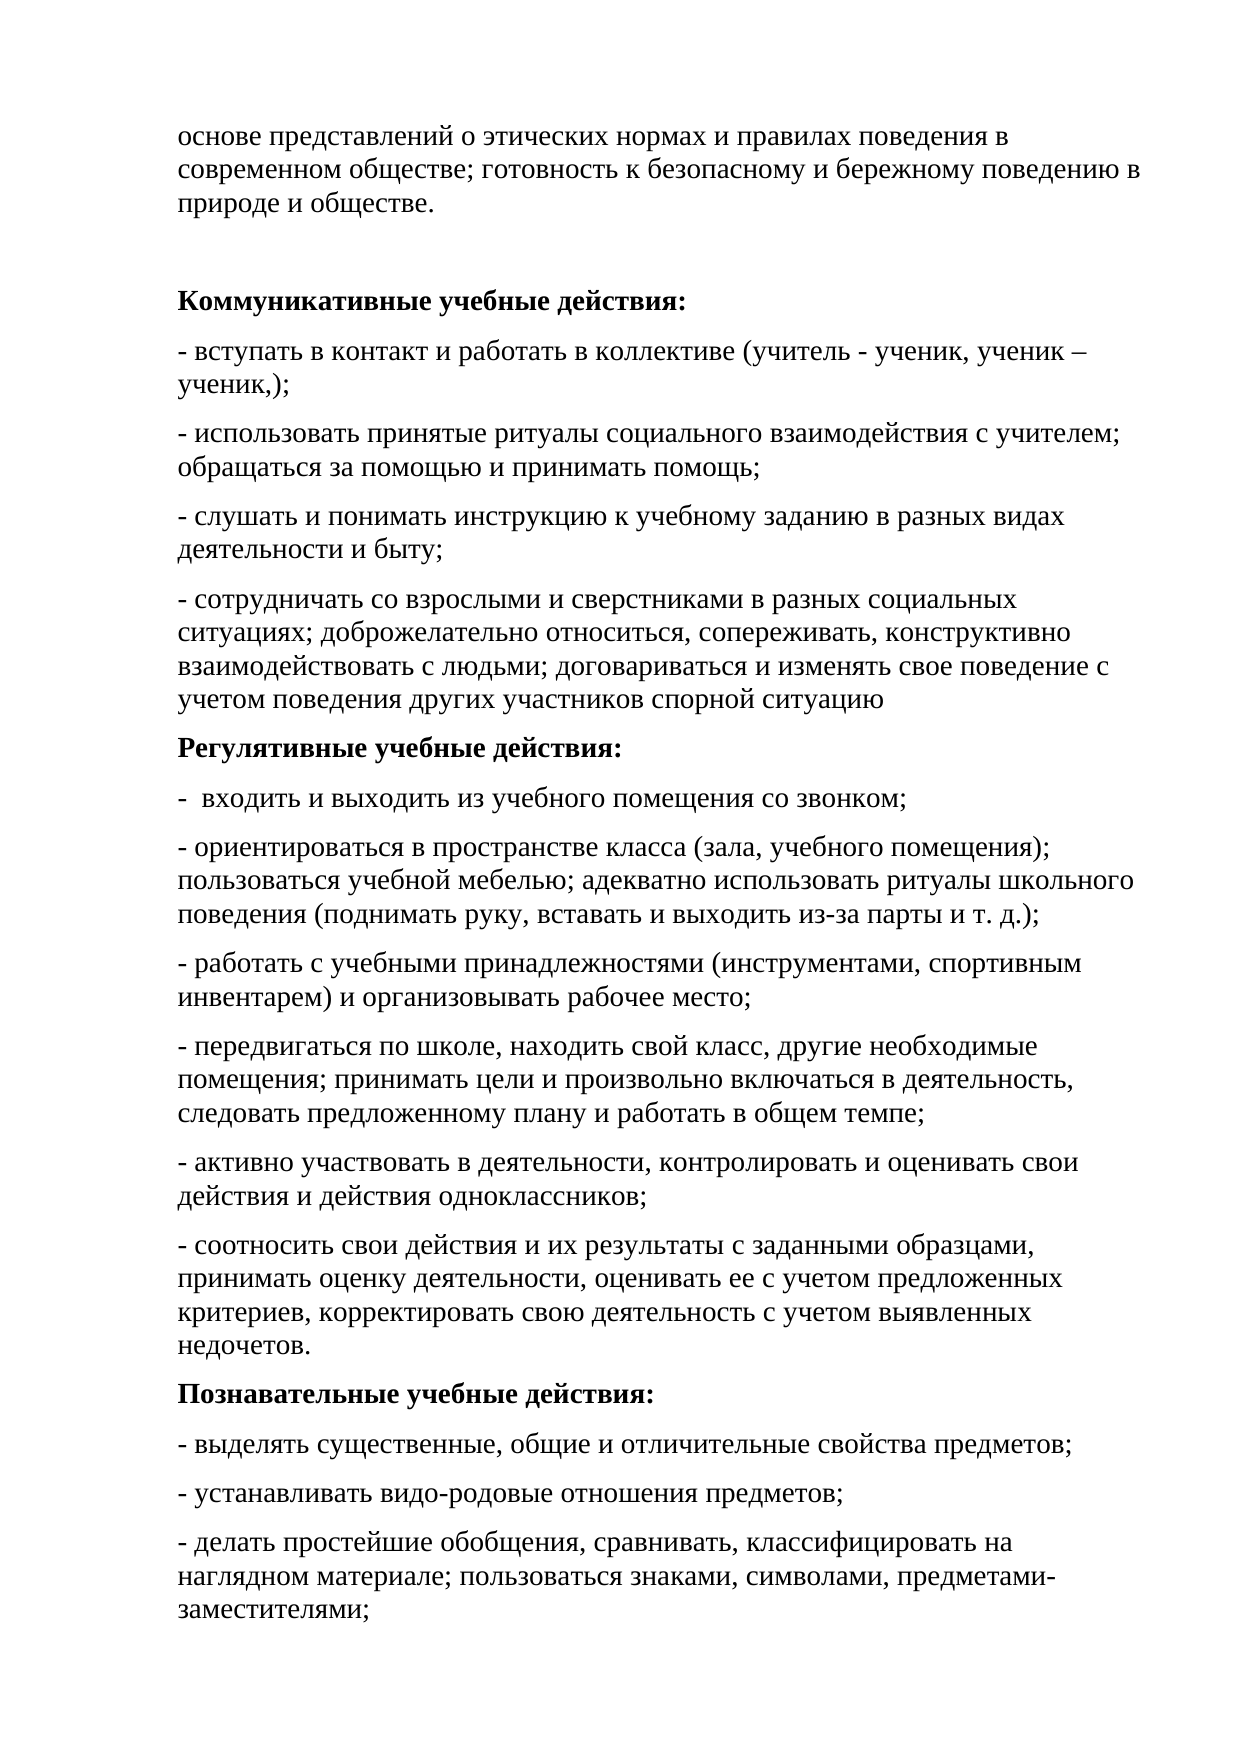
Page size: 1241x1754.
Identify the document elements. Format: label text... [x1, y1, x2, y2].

text Познавательные учебные действия: [177, 1377, 1152, 1410]
text - слушать и понимать инструкцию к учебному заданию в разных видах деятельности и быту; [177, 498, 1152, 565]
text - ориентироваться в пространстве класса (зала, учебного помещения); пользоваться учебной мебелью; адекватно использовать ритуалы школьного поведения (поднимать руку, вставать и выходить из-за парты и т. д.); [177, 829, 1152, 929]
text - работать с учебными принадлежностями (инструментами, спортивным инвентарем) и организовывать рабочее место; [177, 945, 1152, 1012]
text - вступать в контакт и работать в коллективе (учитель - ученик, ученик – ученик,); [177, 333, 1152, 400]
text - передвигаться по школе, находить свой класс, другие необходимые помещения; принимать цели и произвольно включаться в деятельность, следовать предложенному плану и работать в общем темпе; [177, 1028, 1152, 1128]
text - делать простейшие обобщения, сравнивать, классифицировать на наглядном материале; пользоваться знаками, символами, предметами-заместителями; [177, 1524, 1152, 1625]
text - сотрудничать со взрослыми и сверстниками в разных социальных ситуациях; доброжелательно относиться, сопереживать, конструктивно взаимодействовать с людьми; договариваться и изменять свое поведение с учетом поведения других участников спорной ситуацию [177, 581, 1152, 715]
text - входить и выходить из учебного помещения со звонком; [177, 780, 1152, 813]
text - соотносить свои действия и их результаты с заданными образцами, принимать оценку деятельности, оценивать ее с учетом предложенных критериев, корректировать свою деятельность с учетом выявленных недочетов. [177, 1227, 1152, 1361]
text Регулятивные учебные действия: [177, 731, 1152, 764]
text - устанавливать видо-родовые отношения предметов; [177, 1475, 1152, 1508]
text - выделять существенные, общие и отличительные свойства предметов; [177, 1426, 1152, 1459]
text Коммуникативные учебные действия: [177, 283, 1152, 317]
text - активно участвовать в деятельности, контролировать и оценивать свои действия и действия одноклассников; [177, 1144, 1152, 1211]
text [177, 118, 1152, 219]
text - использовать принятые ритуалы социального взаимодействия с учителем; обращаться за помощью и принимать помощь; [177, 415, 1152, 482]
